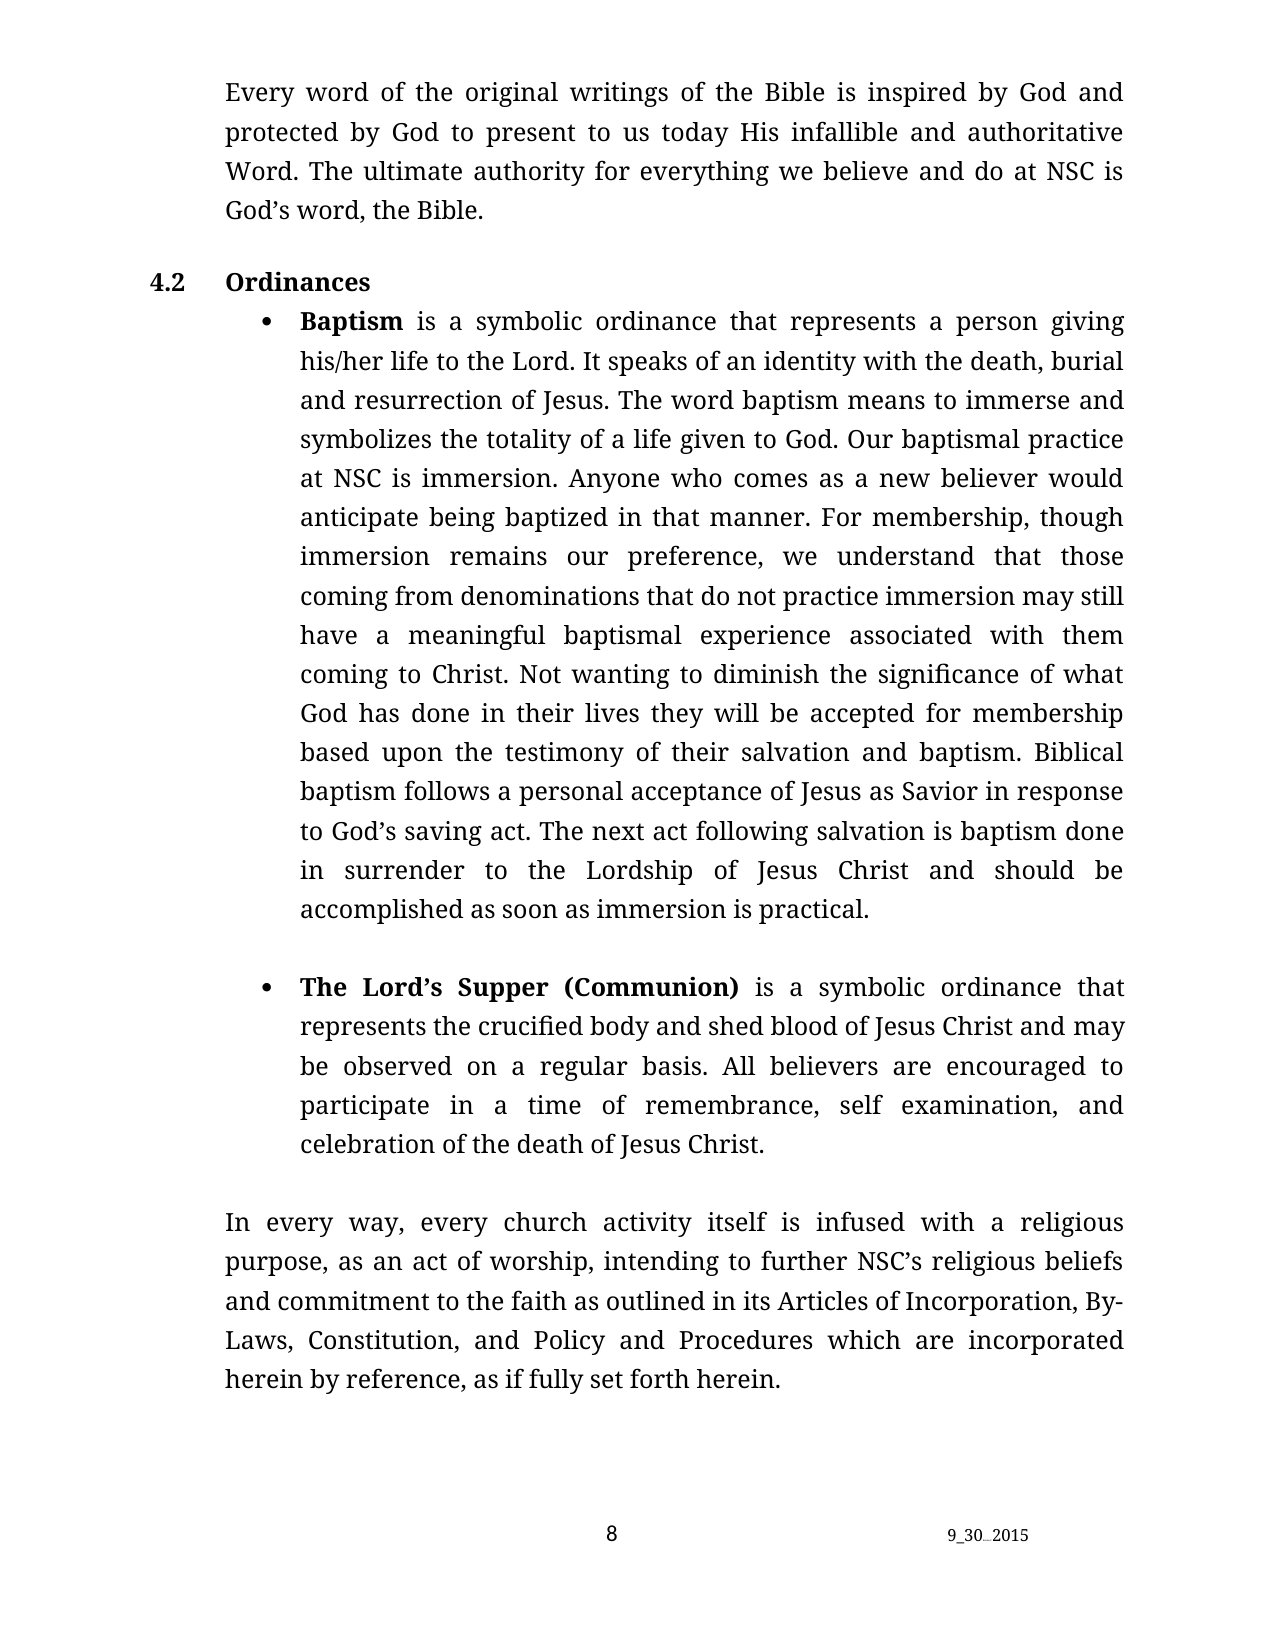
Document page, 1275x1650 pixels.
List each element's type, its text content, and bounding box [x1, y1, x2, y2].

text In every way, every church activity itself is infused with a religious purpose, as an act of worship, intending to further NSC’s religious beliefs and commitment to the faith as outlined in its Articles of Incorporation, By-Laws, Constitution, and Policy and Procedures which are incorporated herein by reference, as if fully set forth herein. [150, 1205, 1125, 1396]
text Every word of the original writings of the Bible is inspired by God and protected by God to present to us today His infallible and authoritative Word. The ultimate authority for everything we believe and do at NSC is God’s word, the Bible. [225, 75, 1125, 227]
list The Lord’s Supper (Communion) is a symbolic ordinance that represents the crucified body and shed blood of Jesus Christ and may be observed on a regular basis. All believers are encouraged to participate in a time of remembrance, self examination, and celebration of the death of Jesus Christ. [262, 970, 1125, 1161]
text 4.2 Ordinances [150, 265, 1125, 299]
list Baptism is a symbolic ordinance that represents a person giving his/her life to the Lord. It speaks of an identity with the death, burial and resurrection of Jesus. The word baptism means to immerse and symbolizes the totality of a life given to God. Our baptismal practice at NSC is immersion. Anyone who comes as a new believer would anticipate being baptized in that manner. For membership, though immersion remains our preference, we understand that those coming from denominations that do not practice immersion may still have a meaningful baptismal experience associated with them coming to Christ. Not wanting to diminish the significance of what God has done in their lives they will be accepted for membership based upon the testimony of their salvation and baptism. Biblical baptism follows a personal acceptance of Jesus as Savior in response to God’s saving act. The next act following salvation is baptism done in surrender to the Lordship of Jesus Christ and should be accomplished as soon as immersion is practical. [262, 304, 1125, 926]
